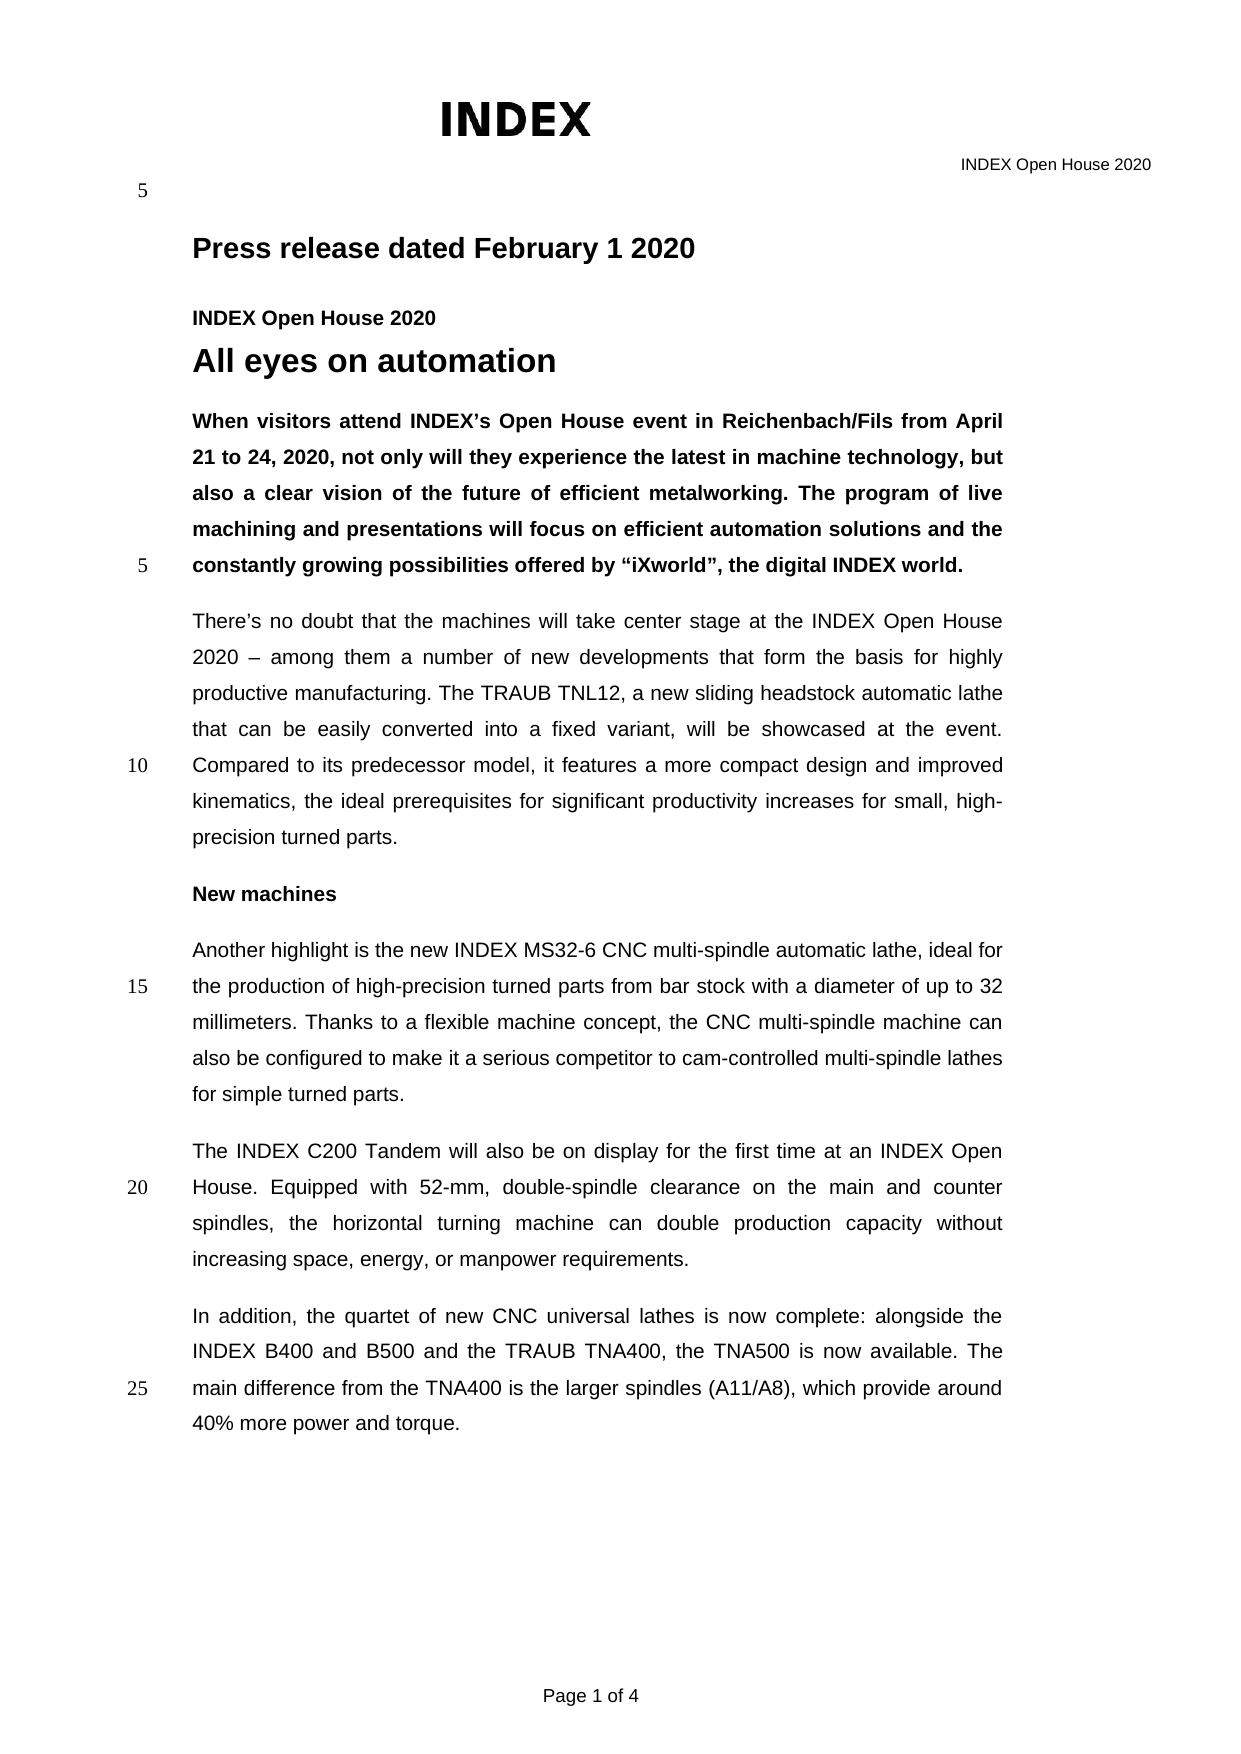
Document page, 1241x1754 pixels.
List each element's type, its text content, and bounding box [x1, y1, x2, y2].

text Press release dated February 1 2020 [192, 231, 828, 265]
text All eyes on automation [192, 341, 1034, 380]
text INDEX Open House 2020 [192, 306, 828, 329]
text There’s no doubt that the machines will take center stage at the INDEX Open House 2020 – among them a number of new developments that form the basis for highly productive manufacturing. The TRAUB TNL12, a new sliding headstock automatic lathe that can be easily converted into a fixed variant, will be showcased at the event. Compared to its predecessor model, it features a more compact design and improved kinematics, the ideal prerequisites for significant productivity increases for small, high-precision turned parts. [192, 609, 1004, 849]
text In addition, the quartet of new CNC universal lathes is now complete: alongside the INDEX B400 and B500 and the TRAUB TNA400, the TNA500 is now available. The main difference from the TNA400 is the larger spindles (A11/A8), which provide around 40% more power and torque. [192, 1303, 1004, 1435]
text New machines [192, 882, 1004, 906]
text The INDEX C200 Tandem will also be on display for the first time at an INDEX Open House. Equipped with 52-mm, double-spindle clearance on the main and counter spindles, the horizontal turning machine can double production capacity without increasing space, energy, or manpower requirements. [192, 1139, 1004, 1271]
text Another highlight is the new INDEX MS32-6 CNC multi-spindle automatic lathe, ideal for the production of high-precision turned parts from bar stock with a diameter of up to 32 millimeters. Thanks to a flexible machine concept, the CNC multi-spindle machine can also be configured to make it a serious competitor to cam-controlled multi-spindle lathes for simple turned parts. [192, 938, 1004, 1106]
text When visitors attend INDEX’s Open House event in Reichenbach/Fils from April 21 to 24, 2020, not only will they experience the latest in machine technology, but also a clear vision of the future of efficient metalworking. The program of live machining and presentations will focus on efficient automation solutions and the constantly growing possibilities offered by “iXworld”, the digital INDEX world. [192, 409, 1004, 576]
picture [442, 102, 591, 136]
